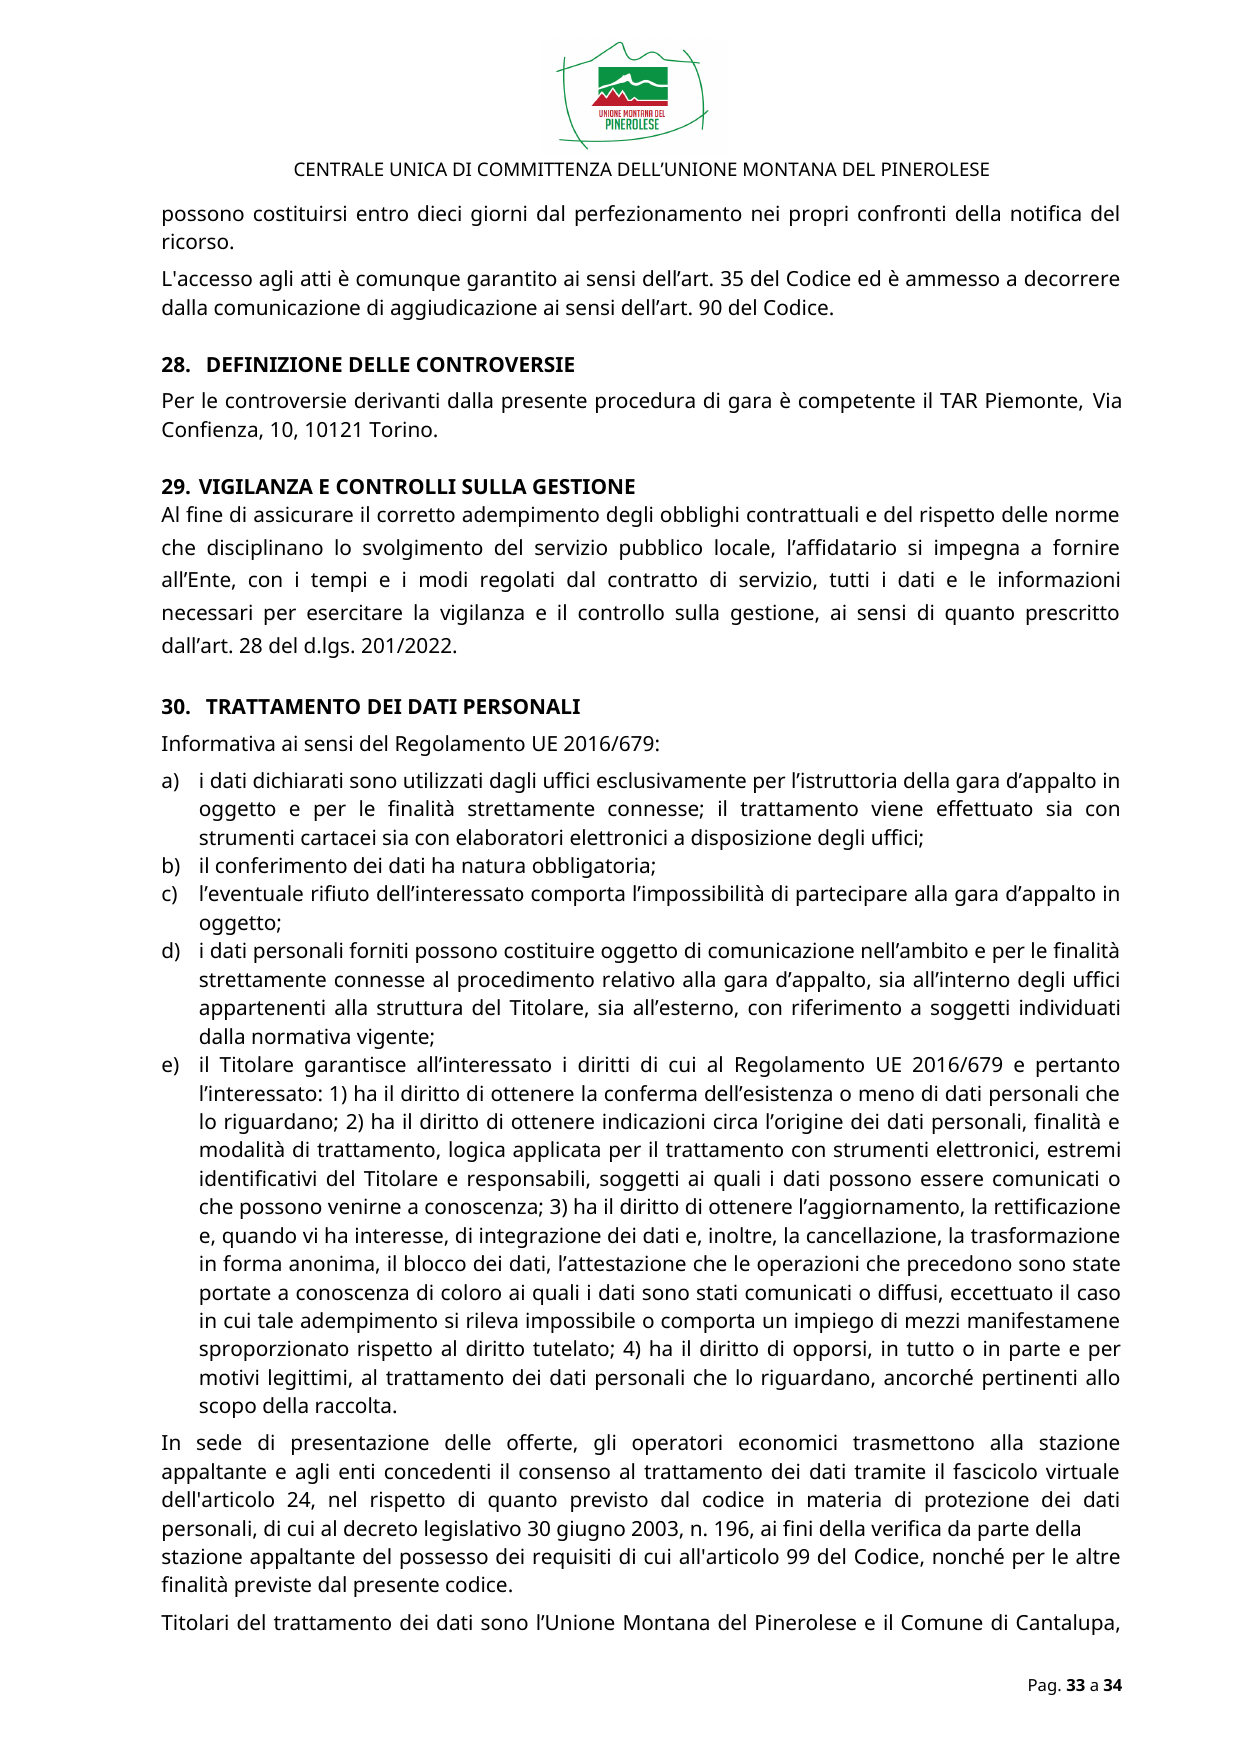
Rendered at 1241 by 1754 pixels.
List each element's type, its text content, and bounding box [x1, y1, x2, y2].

list il Titolare garantisce all’interessato i diritti di cui al Regolamento UE 2016/679 e pertanto l’interessato: 1) ha il diritto di ottenere la conferma dell’esistenza o meno di dati personali che lo riguardano; 2) ha il diritto di ottenere indicazioni circa l’origine dei dati personali, finalità e modalità di trattamento, logica applicata per il trattamento con strumenti elettronici, estremi identificativi del Titolare e responsabili, soggetti ai quali i dati possono essere comunicati o che possono venirne a conoscenza; 3) ha il diritto di ottenere l’aggiornamento, la rettificazione e, quando vi ha interesse, di integrazione dei dati e, inoltre, la cancellazione, la trasformazione in forma anonima, il blocco dei dati, l’attestazione che le operazioni che precedono sono state portate a conoscenza di coloro ai quali i dati sono stati comunicati o diffusi, eccettuato il caso in cui tale adempimento si rileva impossibile o comporta un impiego di mezzi manifestamene sproporzionato rispetto al diritto tutelato; 4) ha il diritto di opporsi, in tutto o in parte e per motivi legittimi, al trattamento dei dati personali che lo riguardano, ancorché pertinenti allo scopo della raccolta. [161, 1050, 1122, 1420]
text Al fine di assicurare il corretto adempimento degli obblighi contrattuali e del rispetto delle norme che disciplinano lo svolgimento del servizio pubblico locale, l’affidatario si impegna a fornire all’Ente, con i tempi e i modi regolati dal contratto di servizio, tutti i dati e le informazioni necessari per esercitare la vigilanza e il controllo sulla gestione, ai sensi di quanto prescritto dall’art. 28 del d.lgs. 201/2022. [161, 500, 1122, 659]
subtitle TRATTAMENTO DEI DATI PERSONALI [161, 692, 1122, 720]
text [161, 199, 1122, 256]
list il conferimento dei dati ha natura obbligatoria; [161, 851, 1122, 879]
list i dati dichiarati sono utilizzati dagli uffici esclusivamente per l’istruttoria della gara d’appalto in oggetto e per le finalità strettamente connesse; il trattamento viene effettuato sia con strumenti cartacei sia con elaboratori elettronici a disposizione degli uffici; [161, 766, 1122, 851]
text L'accesso agli atti è comunque garantito ai sensi dell’art. 35 del Codice ed è ammesso a decorrere dalla comunicazione di aggiudicazione ai sensi dell’art. 90 del Codice. [161, 264, 1122, 321]
list i dati personali forniti possono costituire oggetto di comunicazione nell’ambito e per le finalità strettamente connesse al procedimento relativo alla gara d’appalto, sia all’interno degli uffici appartenenti alla struttura del Titolare, sia all’esterno, con riferimento a soggetti individuati dalla normativa vigente; [161, 936, 1122, 1050]
subtitle VIGILANZA E CONTROLLI SULLA GESTIONE [161, 472, 1122, 500]
subtitle DEFINIZIONE DELLE CONTROVERSIE [161, 350, 1122, 378]
text In sede di presentazione delle offerte, gli operatori economici trasmettono alla stazione appaltante e agli enti concedenti il consenso al trattamento dei dati tramite il fascicolo virtuale dell'articolo 24, nel rispetto di quanto previsto dal codice in materia di protezione dei dati personali, di cui al decreto legislativo 30 giugno 2003, n. 196, ai fini della verifica da parte della [161, 1428, 1122, 1542]
list l’eventuale rifiuto dell’interessato comporta l’impossibilità di partecipare alla gara d’appalto in oggetto; [161, 879, 1122, 936]
text Informativa ai sensi del Regolamento UE 2016/679: [161, 729, 1122, 757]
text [161, 1608, 1122, 1636]
text stazione appaltante del possesso dei requisiti di cui all'articolo 99 del Codice, nonché per le altre finalità previste dal presente codice. [161, 1542, 1122, 1599]
text Per le controversie derivanti dalla presente procedura di gara è competente il TAR Piemonte, Via Confienza, 10, 10121 Torino. [161, 387, 1122, 443]
